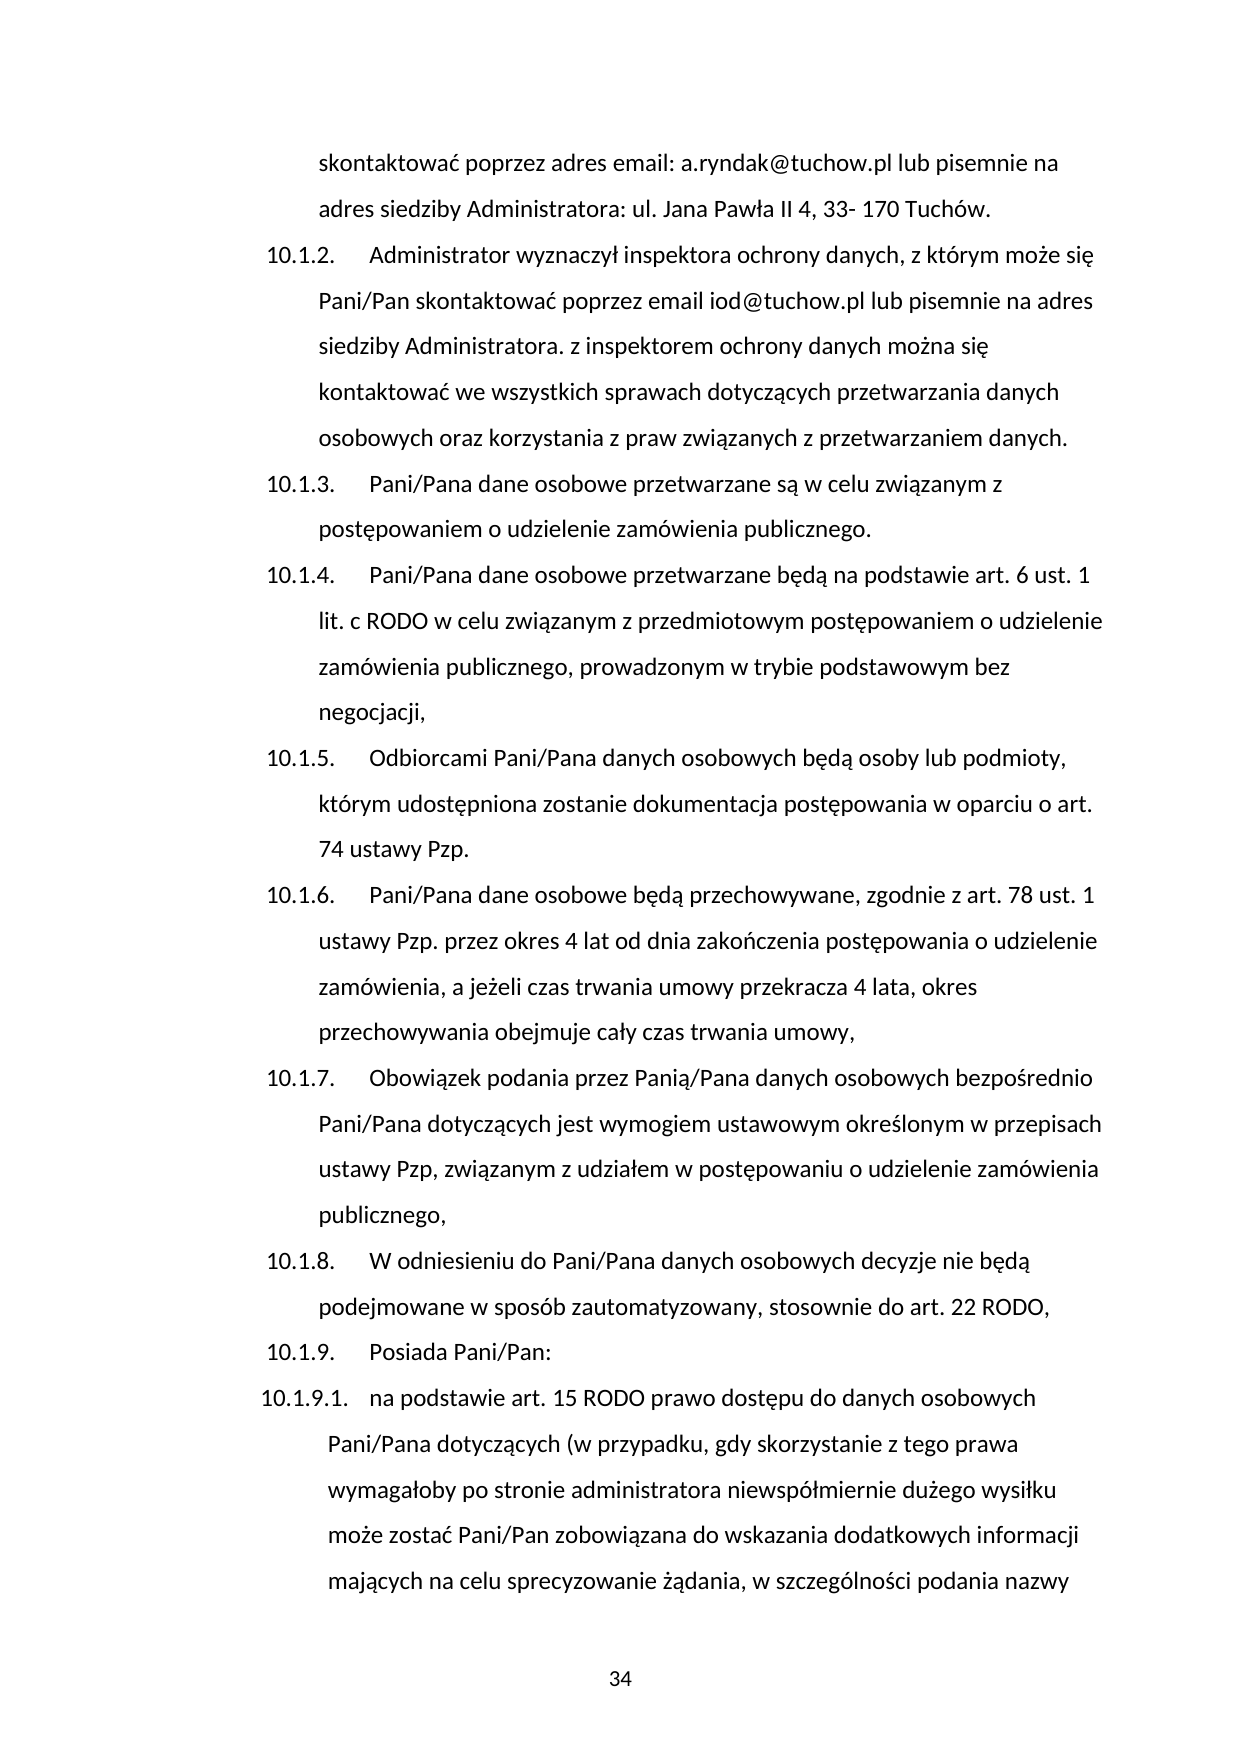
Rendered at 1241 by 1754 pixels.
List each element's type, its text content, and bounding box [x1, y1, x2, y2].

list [266, 148, 1107, 224]
list Pani/Pana dane osobowe będą przechowywane, zgodnie z art. 78 ust. 1 ustawy Pzp. przez okres 4 lat od dnia zakończenia postępowania o udzielenie zamówienia, a jeżeli czas trwania umowy przekracza 4 lata, okres przechowywania obejmuje cały czas trwania umowy, [266, 879, 1107, 1047]
list Pani/Pana dane osobowe przetwarzane są w celu związanym z postępowaniem o udzielenie zamówienia publicznego. [266, 468, 1107, 544]
list Posiada Pani/Pan: [266, 1337, 1107, 1367]
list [260, 1382, 1107, 1596]
list Administrator wyznaczył inspektora ochrony danych, z którym może się Pani/Pan skontaktować poprzez email iod@tuchow.pl lub pisemnie na adres siedziby Administratora. z inspektorem ochrony danych można się kontaktować we wszystkich sprawach dotyczących przetwarzania danych osobowych oraz korzystania z praw związanych z przetwarzaniem danych. [266, 239, 1107, 452]
list Obowiązek podania przez Panią/Pana danych osobowych bezpośrednio Pani/Pana dotyczących jest wymogiem ustawowym określonym w przepisach ustawy Pzp, związanym z udziałem w postępowaniu o udzielenie zamówienia publicznego, [266, 1062, 1107, 1230]
list W odniesieniu do Pani/Pana danych osobowych decyzje nie będą podejmowane w sposób zautomatyzowany, stosownie do art. 22 RODO, [266, 1245, 1107, 1321]
list Odbiorcami Pani/Pana danych osobowych będą osoby lub podmioty, którym udostępniona zostanie dokumentacja postępowania w oparciu o art. 74 ustawy Pzp. [266, 742, 1107, 864]
list Pani/Pana dane osobowe przetwarzane będą na podstawie art. 6 ust. 1 lit. c RODO w celu związanym z przedmiotowym postępowaniem o udzielenie zamówienia publicznego, prowadzonym w trybie podstawowym bez negocjacji, [266, 559, 1107, 727]
